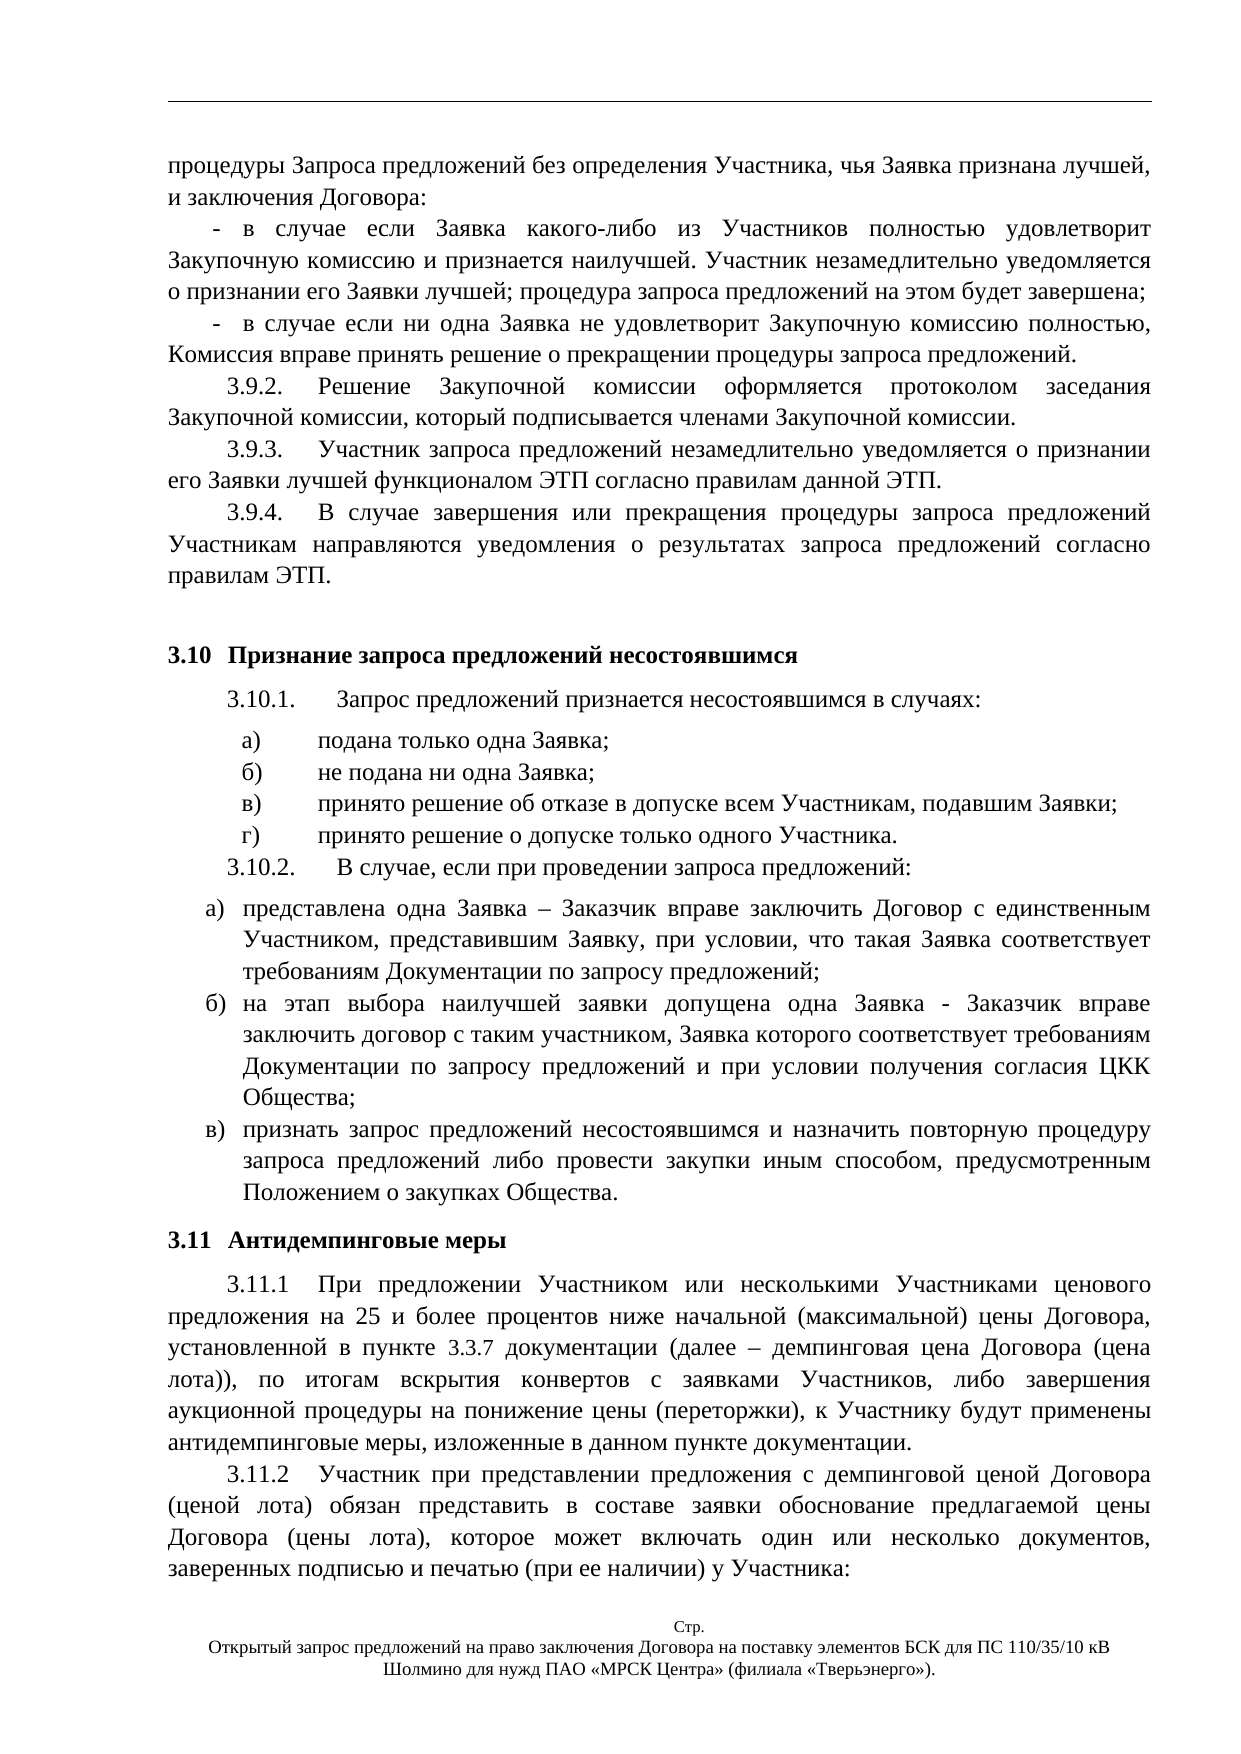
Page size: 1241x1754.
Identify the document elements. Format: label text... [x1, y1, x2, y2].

list в случае если ни одна Заявка не удовлетворит Закупочную комиссию полностью, Комиссия вправе принять решение о прекращении процедуры запроса предложений. [168, 308, 1152, 368]
subtitle Антидемпинговые меры [168, 1225, 1152, 1254]
list При предложении Участником или несколькими Участниками ценового предложения на 25 и более процентов ниже начальной (максимальной) цены Договора, установленной в пункте 3.3.7 документации (далее – демпинговая цена Договора (цена лота)), по итогам вскрытия конвертов с заявками Участников, либо завершения аукционной процедуры на понижение цены (переторжки), к Участнику будут применены антидемпинговые меры, изложенные в данном пункте документации. [168, 1269, 1152, 1456]
list В случае завершения или прекращения процедуры запроса предложений Участникам направляются уведомления о результатах запроса предложений согласно правилам ЭТП. [168, 497, 1152, 589]
list Решение Закупочной комиссии оформляется протоколом заседания Закупочной комиссии, который подписывается членами Закупочной комиссии. [168, 371, 1152, 431]
list признать запрос предложений несостоявшимся и назначить повторную процедуру запроса предложений либо провести закупки иным способом, предусмотренным Положением о закупках Общества. [205, 1114, 1152, 1206]
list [168, 150, 1152, 210]
list не подана ни одна Заявка; [168, 757, 1152, 786]
list в случае если Заявка какого-либо из Участников полностью удовлетворит Закупочную комиссию и признается наилучшей. Участник незамедлительно уведомляется о признании его Заявки лучшей; процедура запроса предложений на этом будет завершена; [168, 213, 1152, 305]
subtitle Признание запроса предложений несостоявшимся [168, 640, 1152, 669]
list принято решение о допуске только одного Участника. [168, 820, 1152, 849]
list В случае, если при проведении запроса предложений: [168, 852, 1152, 880]
list Участник при представлении предложения с демпинговой ценой Договора (ценой лота) обязан представить в составе заявки обоснование предлагаемой цены Договора (цены лота), которое может включать один или несколько документов, заверенных подписью и печатью (при ее наличии) у Участника: [168, 1459, 1152, 1582]
list подана только одна Заявка; [168, 725, 1152, 754]
list принято решение об отказе в допуске всем Участникам, подавшим Заявки; [168, 788, 1152, 817]
list на этап выбора наилучшей заявки допущена одна Заявка - Заказчик вправе заключить договор с таким участником, Заявка которого соответствует требованиям Документации по запросу предложений и при условии получения согласия ЦКК Общества; [205, 988, 1152, 1111]
list Запрос предложений признается несостоявшимся в случаях: [168, 684, 1152, 713]
list Участник запроса предложений незамедлительно уведомляется о признании его Заявки лучшей функционалом ЭТП согласно правилам данной ЭТП. [168, 434, 1152, 494]
list представлена одна Заявка – Заказчик вправе заключить Договор с единственным Участником, представившим Заявку, при условии, что такая Заявка соответствует требованиям Документации по запросу предложений; [205, 893, 1152, 985]
